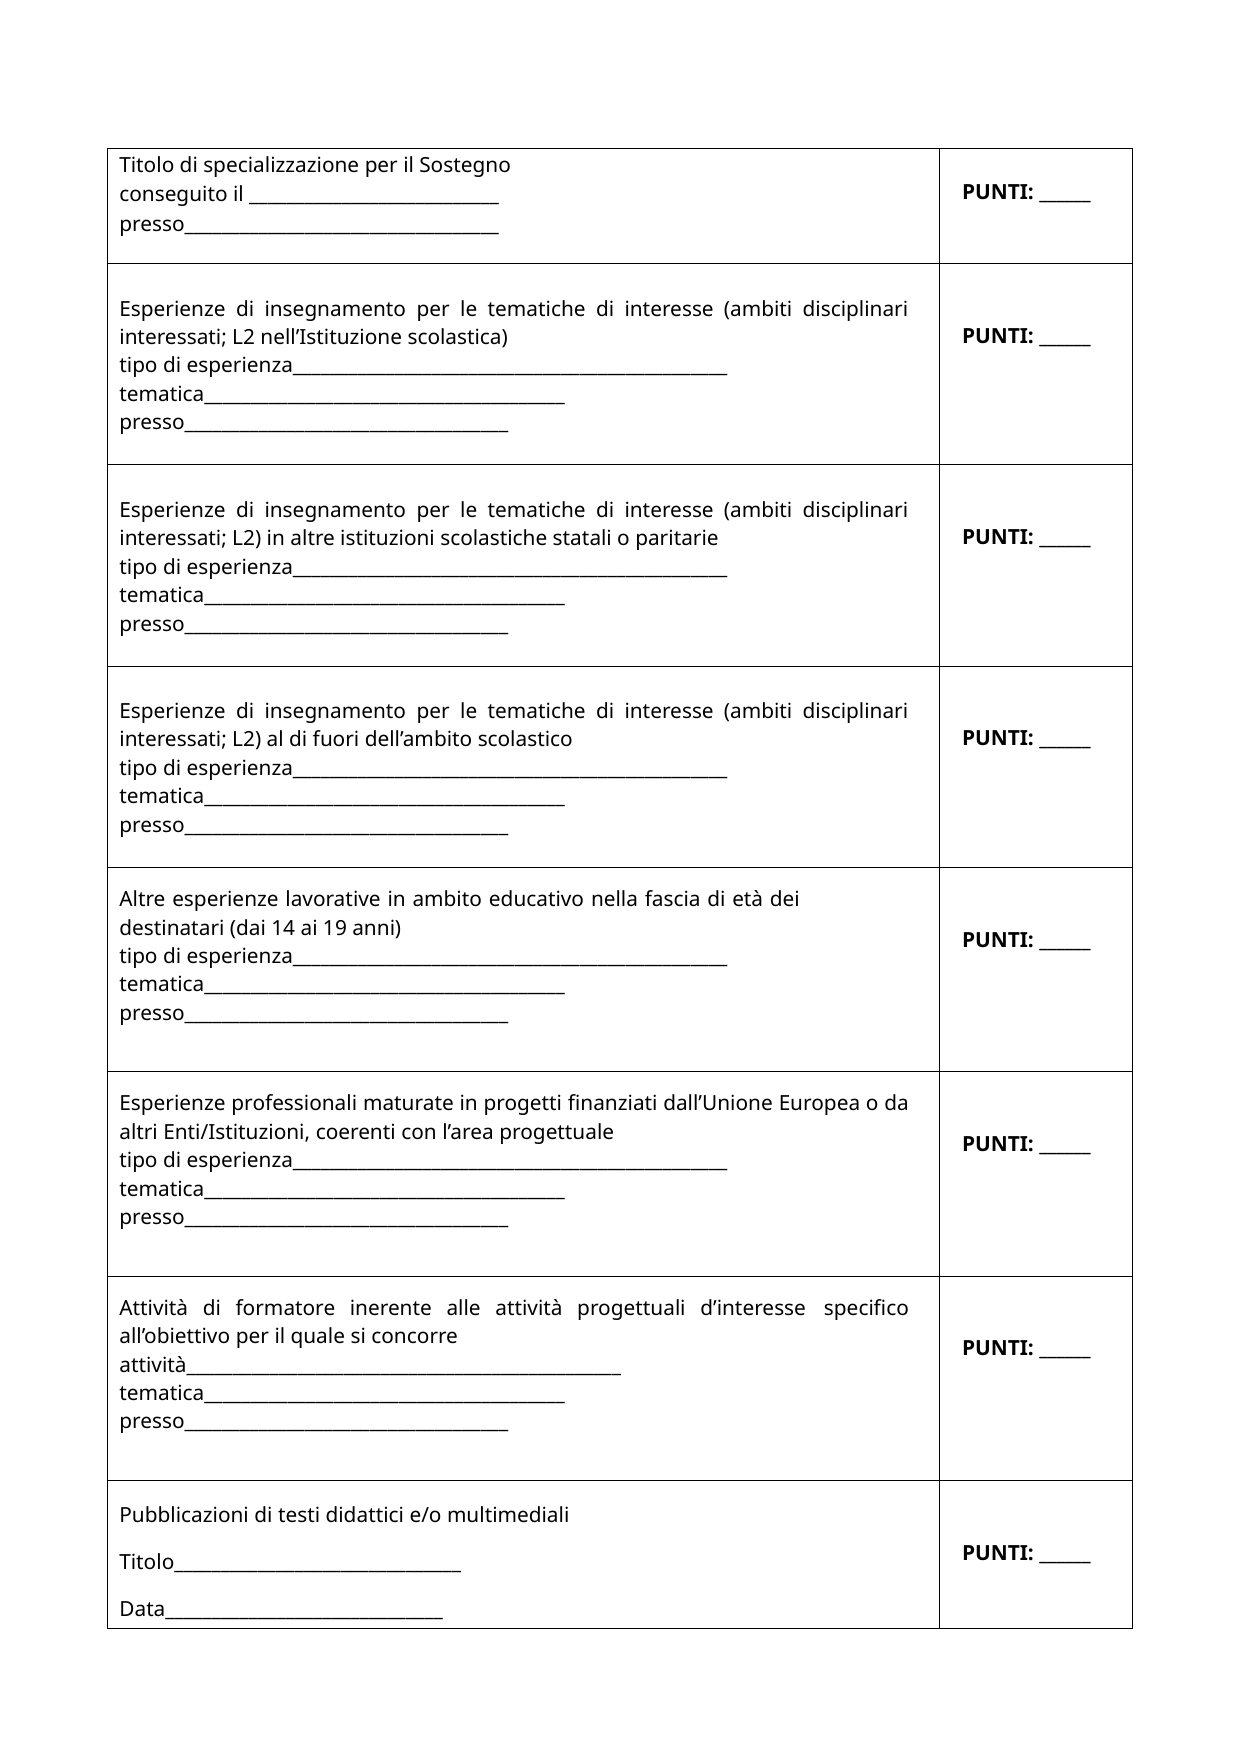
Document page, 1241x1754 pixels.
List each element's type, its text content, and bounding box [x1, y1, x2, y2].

table_cell PUNTI: ______ [940, 149, 1132, 263]
table_cell Esperienze di insegnamento per le tematiche di interesse (ambiti disciplinari interessati; L2 nell’Istituzione scolastica) tipo di esperienza_______________________________________________ tematica_______________________________________ presso___________________________________ [108, 264, 939, 464]
table_cell PUNTI: ______ [940, 1277, 1132, 1480]
table_cell Titolo di specializzazione per il Sostegno conseguito il ___________________________ presso__________________________________ [108, 149, 939, 263]
table_cell Attività di formatore inerente alle attività progettuali d’interesse specifico all’obiettivo per il quale si concorre attività_______________________________________________ tematica_______________________________________ presso___________________________________ [108, 1277, 939, 1480]
table_cell PUNTI: ______ [940, 868, 1132, 1071]
table_cell Pubblicazioni di testi didattici e/o multimediali Titolo_______________________________ Data______________________________ [108, 1481, 939, 1628]
table_cell PUNTI: ______ [940, 465, 1132, 666]
table_cell PUNTI: ______ [940, 667, 1132, 867]
table_cell Esperienze professionali maturate in progetti finanziati dall’Unione Europea o da altri Enti/Istituzioni, coerenti con l’area progettuale tipo di esperienza_______________________________________________ tematica_______________________________________ presso___________________________________ [108, 1072, 939, 1276]
table_cell Esperienze di insegnamento per le tematiche di interesse (ambiti disciplinari interessati; L2) in altre istituzioni scolastiche statali o paritarie tipo di esperienza_______________________________________________ tematica_______________________________________ presso___________________________________ [108, 465, 939, 666]
table_cell PUNTI: ______ [940, 1072, 1132, 1276]
table_cell PUNTI: ______ [940, 1481, 1132, 1628]
table_cell PUNTI: ______ [940, 264, 1132, 464]
table_cell Esperienze di insegnamento per le tematiche di interesse (ambiti disciplinari interessati; L2) al di fuori dell’ambito scolastico tipo di esperienza_______________________________________________ tematica_______________________________________ presso___________________________________ [108, 667, 939, 867]
table_cell Altre esperienze lavorative in ambito educativo nella fascia di età dei destinatari (dai 14 ai 19 anni) tipo di esperienza_______________________________________________ tematica_______________________________________ presso___________________________________ [108, 868, 939, 1071]
